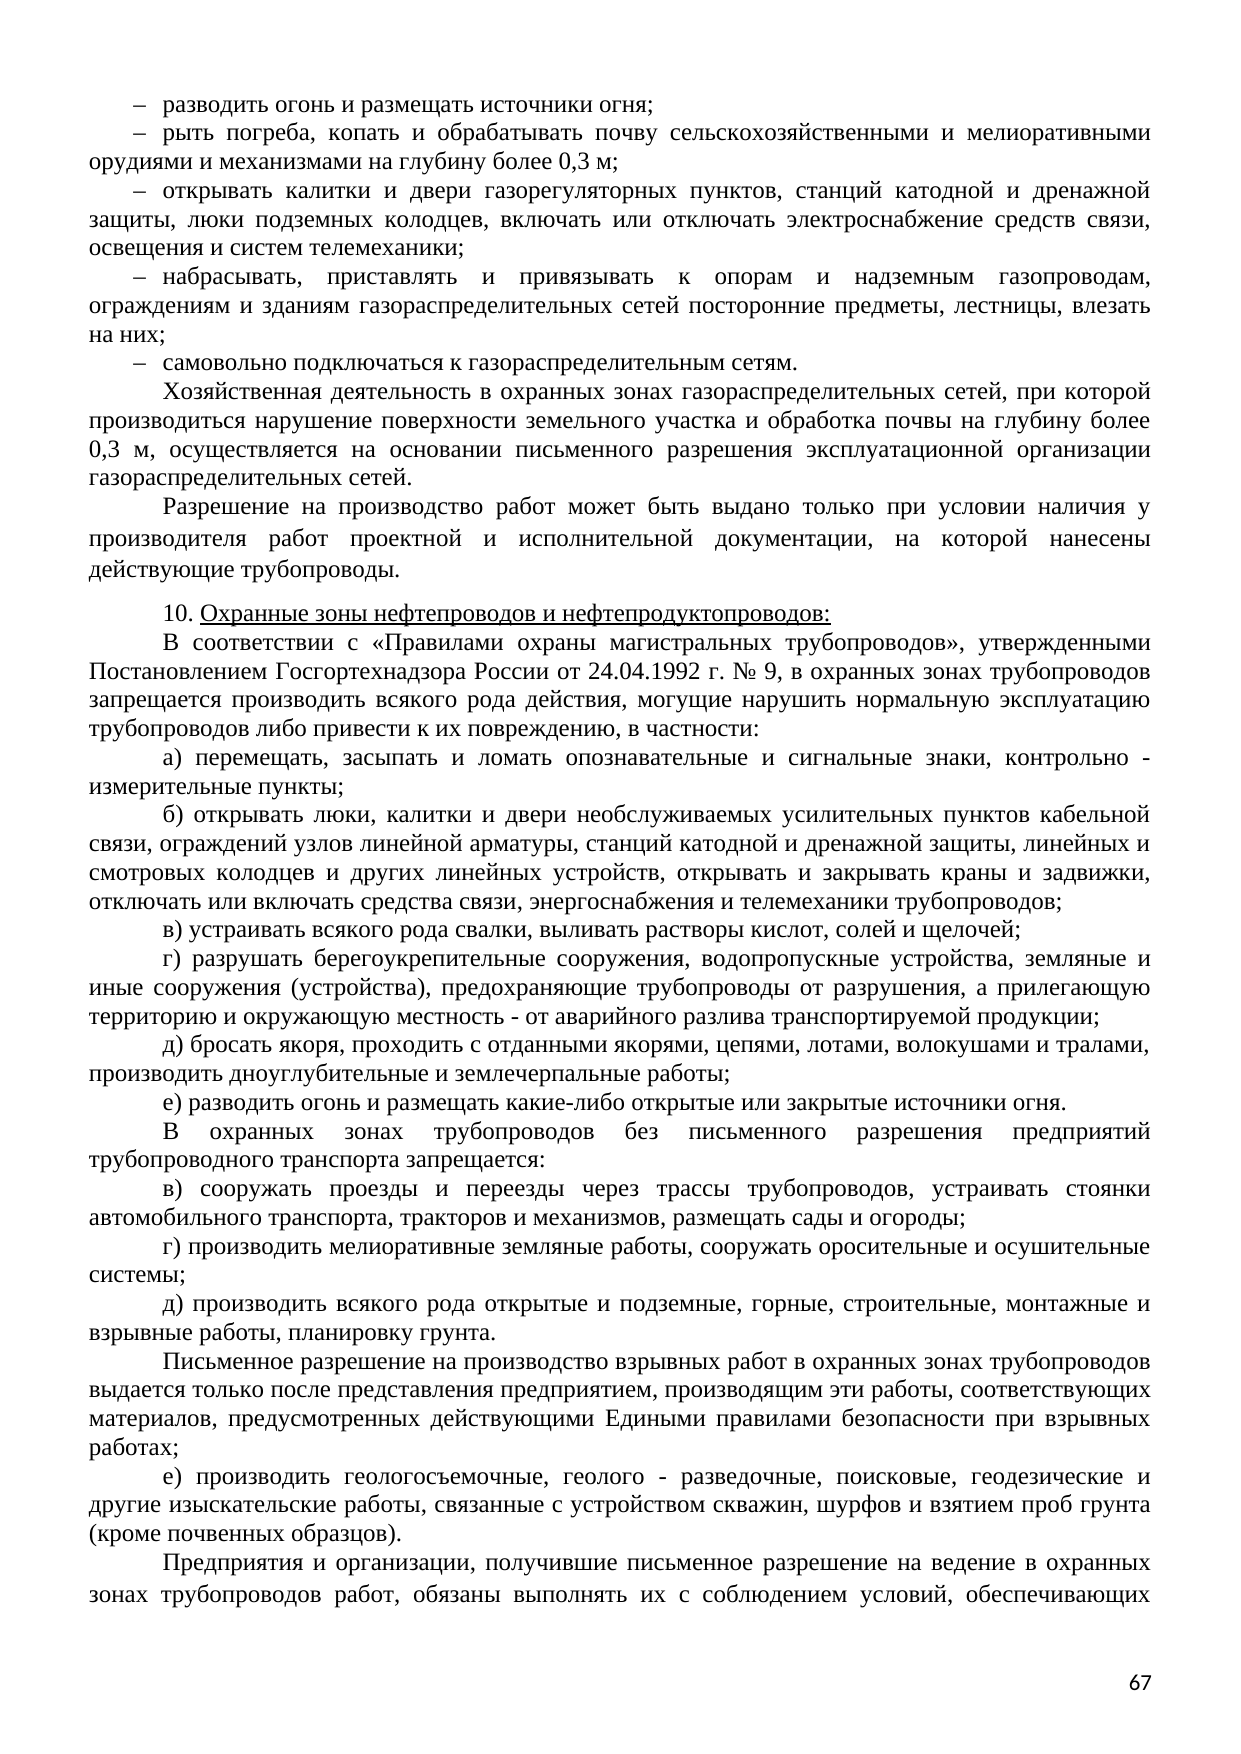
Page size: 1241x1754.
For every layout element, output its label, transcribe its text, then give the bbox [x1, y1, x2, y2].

text а) перемещать, засыпать и ломать опознавательные и сигнальные знаки, контрольно - измерительные пункты; [89, 742, 1152, 799]
text 10. Охранные зоны нефтепроводов и нефтепродуктопроводов: [89, 598, 1152, 627]
text б) открывать люки, калитки и двери необслуживаемых усилительных пунктов кабельной связи, ограждений узлов линейной арматуры, станций катодной и дренажной защиты, линейных и смотровых колодцев и других линейных устройств, открывать и закрывать краны и задвижки, отключать или включать средства связи, энергоснабжения и телемеханики трубопроводов; [89, 799, 1152, 914]
text Хозяйственная деятельность в охранных зонах газораспределительных сетей, при которой производиться нарушение поверхности земельного участка и обработка почвы на глубину более 0,3 м, осуществляется на основании письменного разрешения эксплуатационной организации газораспределительных сетей. [89, 376, 1152, 491]
text Разрешение на производство работ может быть выдано только при условии наличия у производителя работ проектной и исполнительной документации, на которой нанесены действующие трубопроводы. [89, 491, 1152, 583]
text – разводить огонь и размещать источники огня; [89, 89, 1152, 117]
text в) устраивать всякого рода свалки, выливать растворы кислот, солей и щелочей; [89, 914, 1152, 943]
text д) бросать якоря, проходить с отданными якорями, цепями, лотами, волокушами и тралами, производить дноуглубительные и землечерпальные работы; [89, 1029, 1152, 1087]
text – самовольно подключаться к газораспределительным сетям. [89, 347, 1152, 376]
text г) разрушать берегоукрепительные сооружения, водопропускные устройства, земляные и иные сооружения (устройства), предохраняющие трубопроводы от разрушения, а прилегающую территорию и окружающую местность - от аварийного разлива транспортируемой продукции; [89, 943, 1152, 1029]
text – открывать калитки и двери газорегуляторных пунктов, станций катодной и дренажной защиты, люки подземных колодцев, включать или отключать электроснабжение средств связи, освещения и систем телемеханики; [89, 175, 1152, 261]
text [89, 1547, 1152, 1607]
text В соответствии с «Правилами охраны магистральных трубопроводов», утвержденными Постановлением Госгортехнадзора России от 24.04.1992 г. № 9, в охранных зонах трубопроводов запрещается производить всякого рода действия, могущие нарушить нормальную эксплуатацию трубопроводов либо привести к их повреждению, в частности: [89, 627, 1152, 742]
text – рыть погреба, копать и обрабатывать почву сельскохозяйственными и мелиоративными орудиями и механизмами на глубину более 0,3 м; [89, 117, 1152, 175]
text г) производить мелиоративные земляные работы, сооружать оросительные и осушительные системы; [89, 1231, 1152, 1288]
text д) производить всякого рода открытые и подземные, горные, строительные, монтажные и взрывные работы, планировку грунта. [89, 1288, 1152, 1346]
text в) сооружать проезды и переезды через трассы трубопроводов, устраивать стоянки автомобильного транспорта, тракторов и механизмов, размещать сады и огороды; [89, 1173, 1152, 1231]
text е) производить геологосъемочные, геолого - разведочные, поисковые, геодезические и другие изыскательские работы, связанные с устройством скважин, шурфов и взятием проб грунта (кроме почвенных образцов). [89, 1461, 1152, 1547]
text е) разводить огонь и размещать какие-либо открытые или закрытые источники огня. [89, 1087, 1152, 1116]
text Письменное разрешение на производство взрывных работ в охранных зонах трубопроводов выдается только после представления предприятием, производящим эти работы, соответствующих материалов, предусмотренных действующими Едиными правилами безопасности при взрывных работах; [89, 1346, 1152, 1461]
text В охранных зонах трубопроводов без письменного разрешения предприятий трубопроводного транспорта запрещается: [89, 1116, 1152, 1173]
text – набрасывать, приставлять и привязывать к опорам и надземным газопроводам, ограждениям и зданиям газораспределительных сетей посторонние предметы, лестницы, влезать на них; [89, 261, 1152, 347]
